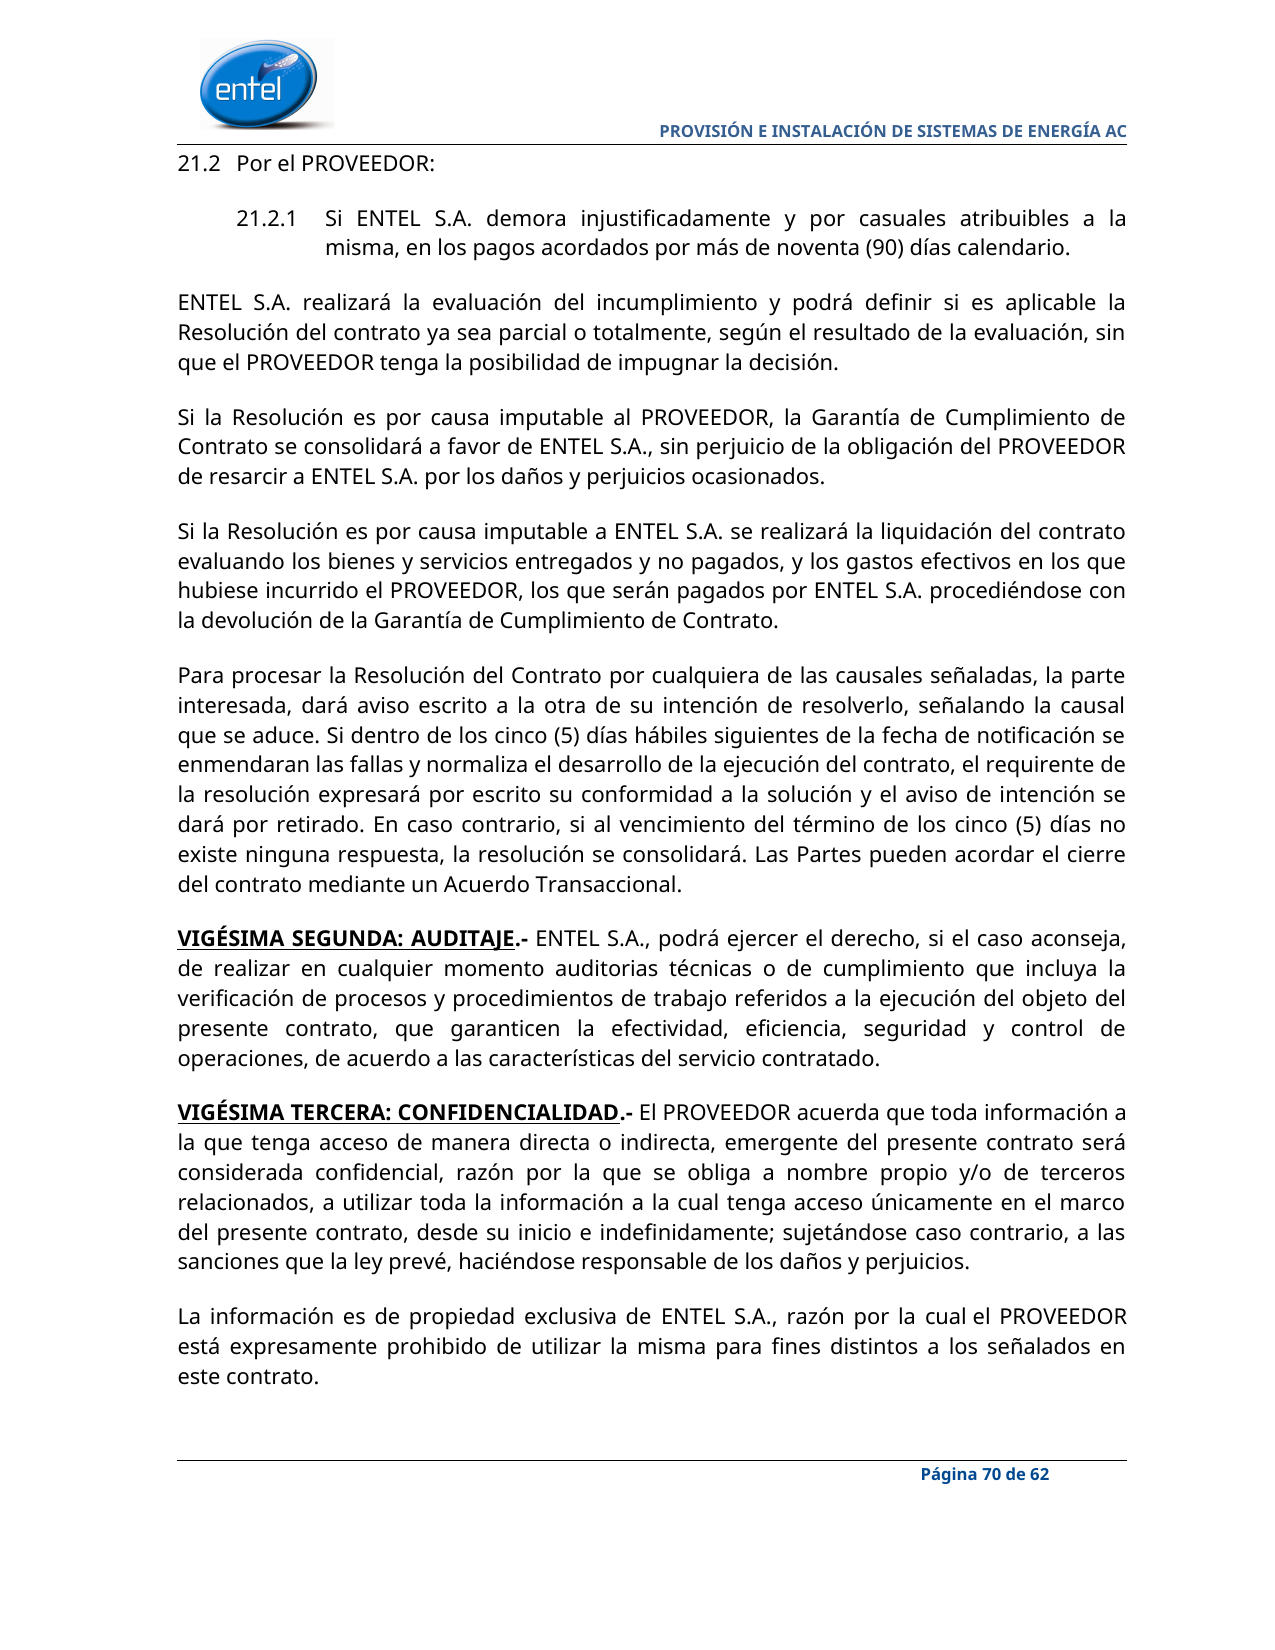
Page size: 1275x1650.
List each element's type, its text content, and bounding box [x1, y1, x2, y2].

text La información es de propiedad exclusiva de ENTEL S.A., razón por la cual el PROVEEDOR está expresamente prohibido de utilizar la misma para fines distintos a los señalados en este contrato. [177, 1301, 1127, 1390]
text Para procesar la Resolución del Contrato por cualquiera de las causales señaladas, la parte interesada, dará aviso escrito a la otra de su intención de resolverlo, señalando la causal que se aduce. Si dentro de los cinco (5) días hábiles siguientes de la fecha de notificación se enmendaran las fallas y normaliza el desarrollo de la ejecución del contrato, el requirente de la resolución expresará por escrito su conformidad a la solución y el aviso de intención se dará por retirado. En caso contrario, si al vencimiento del término de los cinco (5) días no existe ninguna respuesta, la resolución se consolidará. Las Partes pueden acordar el cierre del contrato mediante un Acuerdo Transaccional. [177, 660, 1127, 898]
text 21.2.1 Si ENTEL S.A. demora injustificadamente y por casuales atribuibles a la misma, en los pagos acordados por más de noventa (90) días calendario. [236, 202, 1127, 262]
text ENTEL S.A. realizará la evaluación del incumplimiento y podrá definir si es aplicable la Resolución del contrato ya sea parcial o totalmente, según el resultado de la evaluación, sin que el PROVEEDOR tenga la posibilidad de impugnar la decisión. [177, 287, 1127, 376]
text Si la Resolución es por causa imputable al PROVEEDOR, la Garantía de Cumplimiento de Contrato se consolidará a favor de ENTEL S.A., sin perjuicio de la obligación del PROVEEDOR de resarcir a ENTEL S.A. por los daños y perjuicios ocasionados. [177, 401, 1127, 491]
text 21.2 Por el PROVEEDOR: [177, 148, 1127, 177]
text VIGÉSIMA SEGUNDA: AUDITAJE.- ENTEL S.A., podrá ejercer el derecho, si el caso aconseja, de realizar en cualquier momento auditorias técnicas o de cumplimiento que incluya la verificación de procesos y procedimientos de trabajo referidos a la ejecución del objeto del presente contrato, que garanticen la efectividad, eficiencia, seguridad y control de operaciones, de acuerdo a las características del servicio contratado. [177, 923, 1127, 1072]
picture [199, 38, 335, 130]
text Si la Resolución es por causa imputable a ENTEL S.A. se realizará la liquidación del contrato evaluando los bienes y servicios entregados y no pagados, y los gastos efectivos en los que hubiese incurrido el PROVEEDOR, los que serán pagados por ENTEL S.A. procediéndose con la devolución de la Garantía de Cumplimiento de Contrato. [177, 516, 1127, 635]
text VIGÉSIMA TERCERA: CONFIDENCIALIDAD.- El PROVEEDOR acuerda que toda información a la que tenga acceso de manera directa o indirecta, emergente del presente contrato será considerada confidencial, razón por la que se obliga a nombre propio y/o de terceros relacionados, a utilizar toda la información a la cual tenga acceso únicamente en el marco del presente contrato, desde su inicio e indefinidamente; sujetándose caso contrario, a las sanciones que la ley prevé, haciéndose responsable de los daños y perjuicios. [177, 1097, 1127, 1276]
